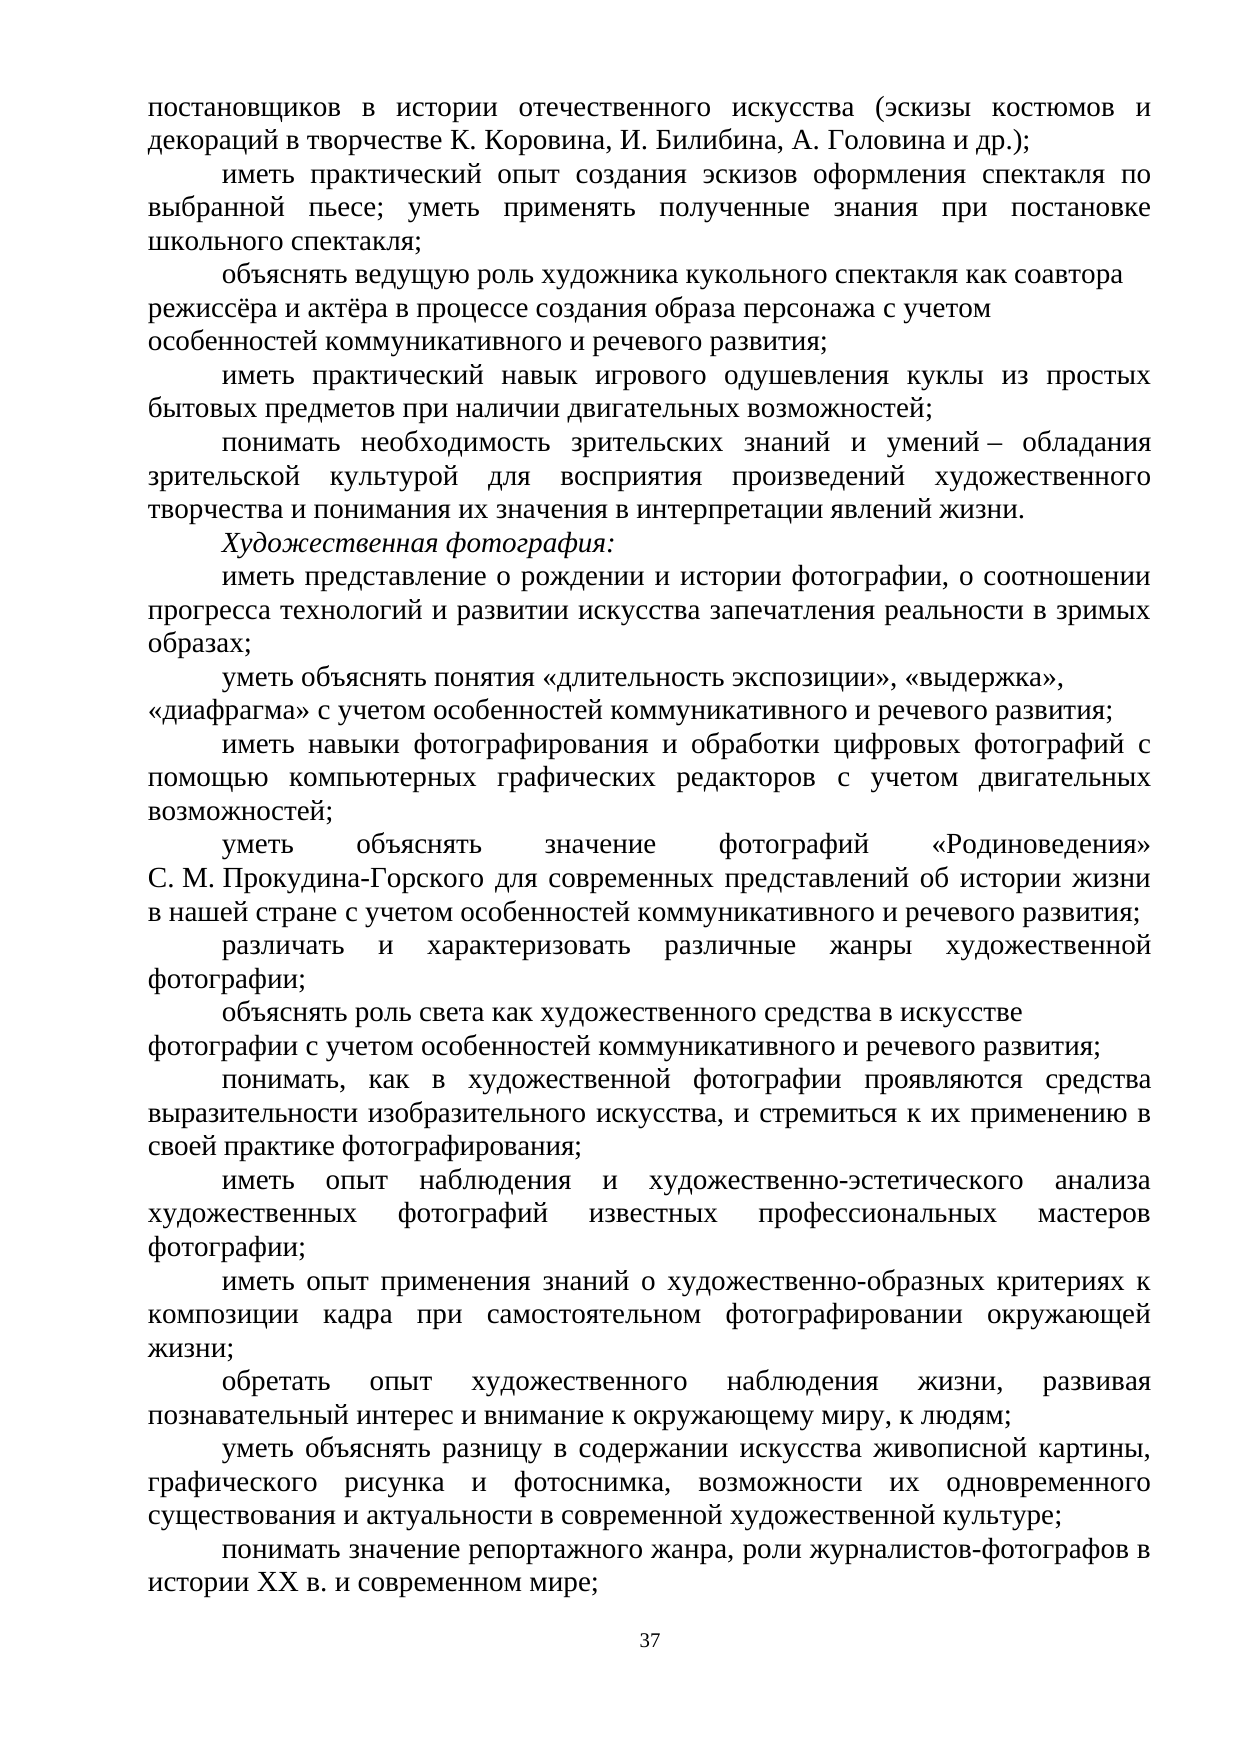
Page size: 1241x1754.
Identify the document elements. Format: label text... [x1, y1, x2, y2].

text иметь навыки фотографирования и обработки цифровых фотографий с помощью компьютерных графических редакторов с учетом двигательных возможностей; [148, 726, 1152, 827]
text иметь практический навык игрового одушевления куклы из простых бытовых предметов при наличии двигательных возможностей; [148, 357, 1152, 424]
text иметь практический опыт создания эскизов оформления спектакля по выбранной пьесе; уметь применять полученные знания при постановке школьного спектакля; [148, 156, 1152, 256]
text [148, 89, 1152, 156]
text объяснять роль света как художественного средства в искусстве фотографии с учетом особенностей коммуникативного и речевого развития; [148, 994, 1152, 1061]
text уметь объяснять разницу в содержании искусства живописной картины, графического рисунка и фотоснимка, возможности их одновременного существования и актуальности в современной художественной культуре; [148, 1430, 1152, 1531]
text уметь объяснять значение фотографий «Родиноведения» С. М. Прокудина-Горского для современных представлений об истории жизни в нашей стране с учетом особенностей коммуникативного и речевого развития; [148, 827, 1152, 927]
text иметь опыт наблюдения и художественно-эстетического анализа художественных фотографий известных профессиональных мастеров фотографии; [148, 1162, 1152, 1263]
text Художественная фотография: [148, 525, 1152, 558]
text понимать необходимость зрительских знаний и умений – обладания зрительской культурой для восприятия произведений художественного творчества и понимания их значения в интерпретации явлений жизни. [148, 424, 1152, 525]
text различать и характеризовать различные жанры художественной фотографии; [148, 927, 1152, 994]
text уметь объяснять понятия «длительность экспозиции», «выдержка», «диафрагма» с учетом особенностей коммуникативного и речевого развития; [148, 659, 1152, 726]
text понимать, как в художественной фотографии проявляются средства выразительности изобразительного искусства, и стремиться к их применению в своей практике фотографирования; [148, 1061, 1152, 1162]
text иметь представление о рождении и истории фотографии, о соотношении прогресса технологий и развитии искусства запечатления реальности в зримых образах; [148, 558, 1152, 659]
text объяснять ведущую роль художника кукольного спектакля как соавтора режиссёра и актёра в процессе создания образа персонажа с учетом особенностей коммуникативного и речевого развития; [148, 256, 1152, 357]
text понимать значение репортажного жанра, роли журналистов-фотографов в истории ХХ в. и современном мире; [148, 1531, 1152, 1598]
text иметь опыт применения знаний о художественно-образных критериях к композиции кадра при самостоятельном фотографировании окружающей жизни; [148, 1263, 1152, 1363]
text обретать опыт художественного наблюдения жизни, развивая познавательный интерес и внимание к окружающему миру, к людям; [148, 1363, 1152, 1430]
